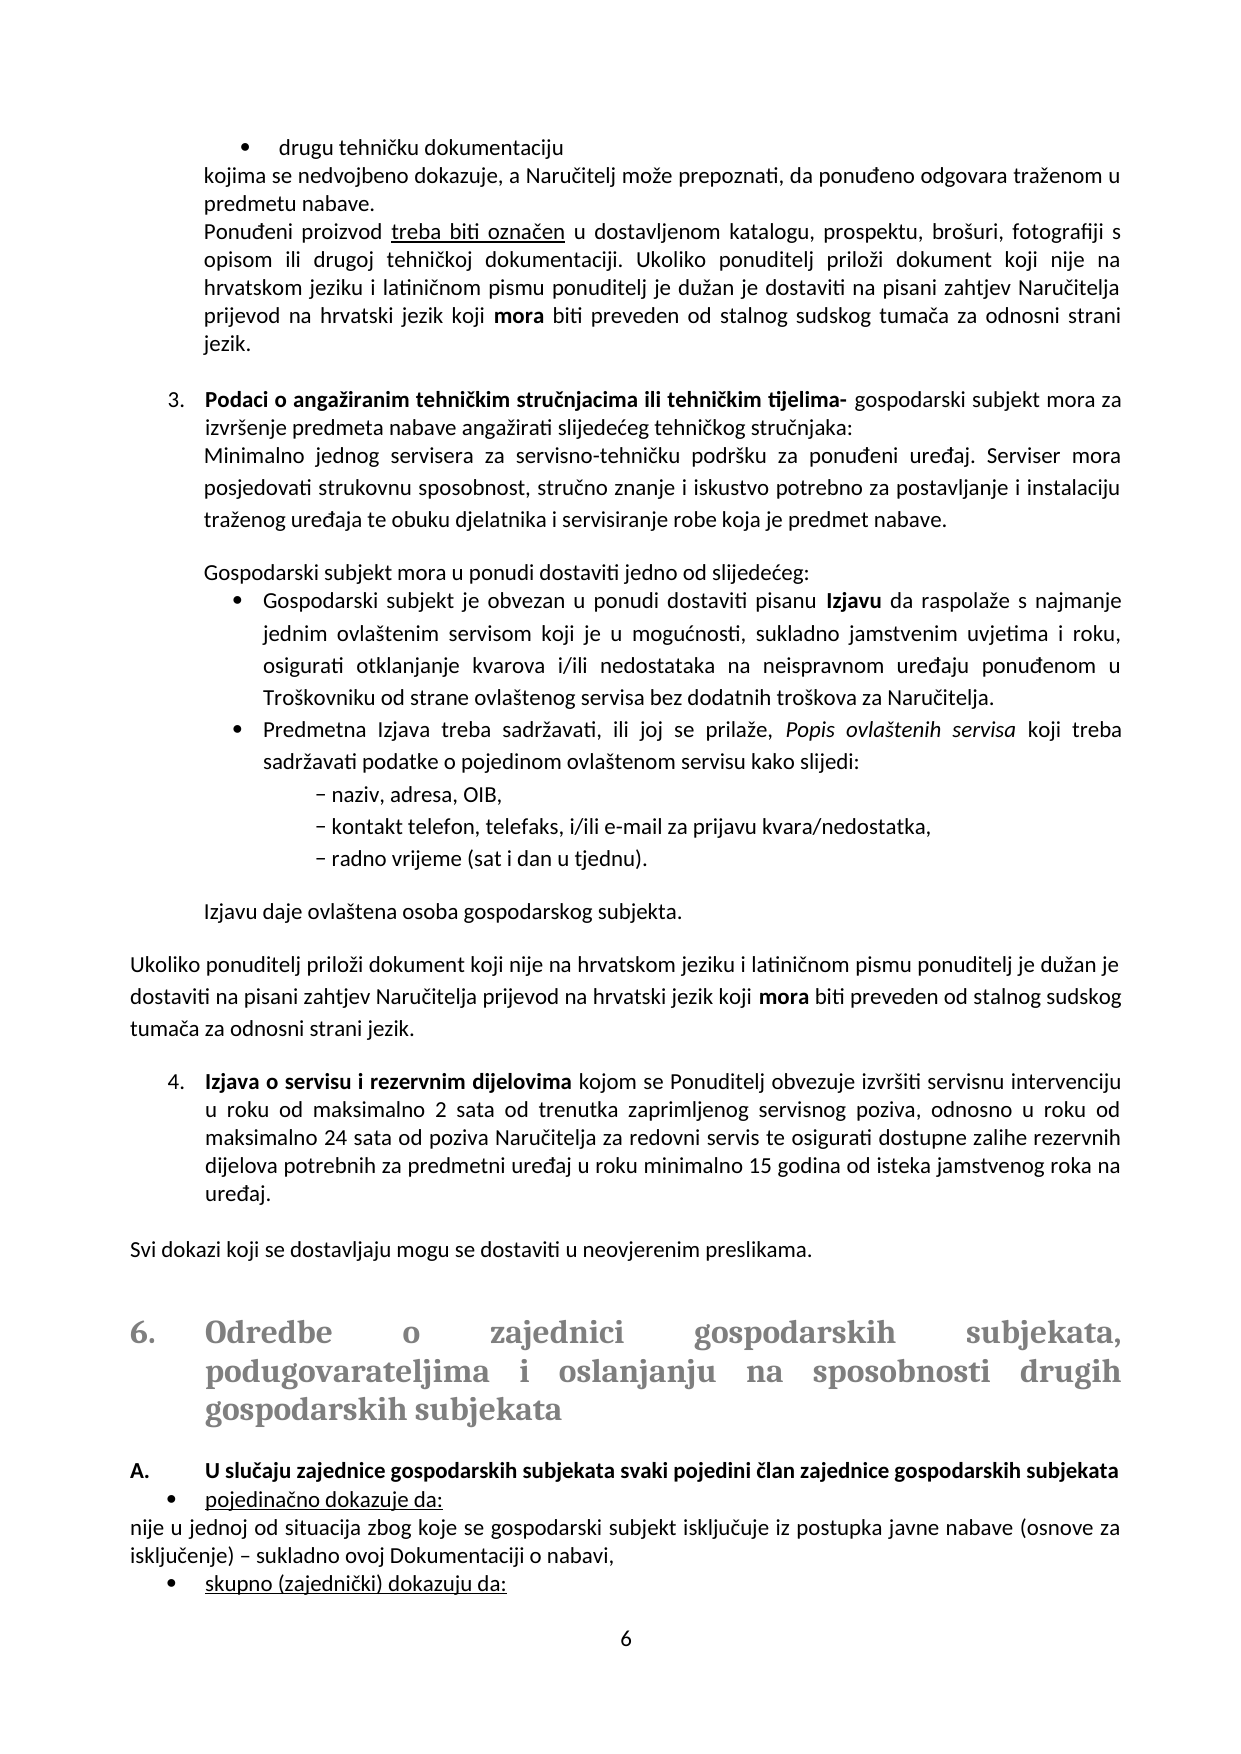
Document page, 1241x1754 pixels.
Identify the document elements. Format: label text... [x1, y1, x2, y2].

text Ponuđeni proizvod treba biti označen u dostavljenom katalogu, prospektu, brošuri, fotografiji s opisom ili drugoj tehničkoj dokumentaciji. Ukoliko ponuditelj priloži dokument koji nije na hrvatskom jeziku i latiničnom pismu ponuditelj je dužan je dostaviti na pisani zahtjev Naručitelja prijevod na hrvatski jezik koji mora biti preveden od stalnog sudskog tumača za odnosni strani jezik. [204, 217, 1122, 357]
text Minimalno jednog servisera za servisno-tehničku podršku za ponuđeni uređaj. Serviser mora posjedovati strukovnu sposobnost, stručno znanje i iskustvo potrebno za postavljanje i instalaciju traženog uređaja te obuku djelatnika i servisiranje robe koja je predmet nabave. [204, 441, 1122, 533]
text Odredbe o zajednici gospodarskih subjekata, podugovarateljima i oslanjanju na sposobnosti drugih gospodarskih subjekata [130, 1314, 1122, 1429]
list skupno (zajednički) dokazuju da: [167, 1569, 1122, 1597]
list Gospodarski subjekt je obvezan u ponudi dostaviti pisanu Izjavu da raspolaže s najmanje jednim ovlaštenim servisom koji je u mogućnosti, sukladno jamstvenim uvjetima i roku, osigurati otklanjanje kvarova i/ili nedostataka na neispravnom uređaju ponuđenom u Troškovniku od strane ovlaštenog servisa bez dodatnih troškova za Naručitelja. [233, 587, 1122, 711]
list Izjava o servisu i rezervnim dijelovima kojom se Ponuditelj obvezuje izvršiti servisnu intervenciju u roku od maksimalno 2 sata od trenutka zaprimljenog servisnog poziva, odnosno u roku od maksimalno 24 sata od poziva Naručitelja za redovni servis te osigurati dostupne zalihe rezervnih dijelova potrebnih za predmetni uređaj u roku minimalno 15 godina od isteka jamstvenog roka na uređaj. [167, 1067, 1122, 1208]
list U slučaju zajednice gospodarskih subjekata svaki pojedini član zajednice gospodarskih subjekata [130, 1457, 1122, 1485]
text Ukoliko ponuditelj priloži dokument koji nije na hrvatskom jeziku i latiničnom pismu ponuditelj je dužan je dostaviti na pisani zahtjev Naručitelja prijevod na hrvatski jezik koji mora biti preveden od stalnog sudskog tumača za odnosni strani jezik. [130, 950, 1122, 1042]
list − naziv, adresa, OIB, [315, 780, 1122, 808]
list Predmetna Izjava treba sadržavati, ili joj se prilaže, Popis ovlaštenih servisa koji treba sadržavati podatke o pojedinom ovlaštenom servisu kako slijedi: [233, 715, 1122, 776]
text Gospodarski subjekt mora u ponudi dostaviti jedno od slijedećeg: [204, 558, 1122, 587]
list − kontakt telefon, telefaks, i/ili e-mail za prijavu kvara/nedostatka, [315, 812, 1122, 840]
text Izjavu daje ovlaštena osoba gospodarskog subjekta. [130, 897, 1122, 925]
list Podaci o angažiranim tehničkim stručnjacima ili tehničkim tijelima- gospodarski subjekt mora za izvršenje predmeta nabave angažirati slijedećeg tehničkog stručnjaka: [167, 385, 1122, 441]
text kojima se nedvojbeno dokazuje, a Naručitelj može prepoznati, da ponuđeno odgovara traženom u predmetu nabave. [204, 161, 1122, 217]
list − radno vrijeme (sat i dan u tjednu). [315, 844, 1122, 872]
text Svi dokazi koji se dostavljaju mogu se dostaviti u neovjerenim preslikama. [130, 1236, 1122, 1264]
list drugu tehničku dokumentaciju [241, 133, 1122, 161]
text nije u jednoj od situacija zbog koje se gospodarski subjekt isključuje iz postupka javne nabave (osnove za isključenje) – sukladno ovoj Dokumentaciji o nabavi, [130, 1513, 1122, 1569]
list pojedinačno dokazuje da: [167, 1485, 1122, 1513]
